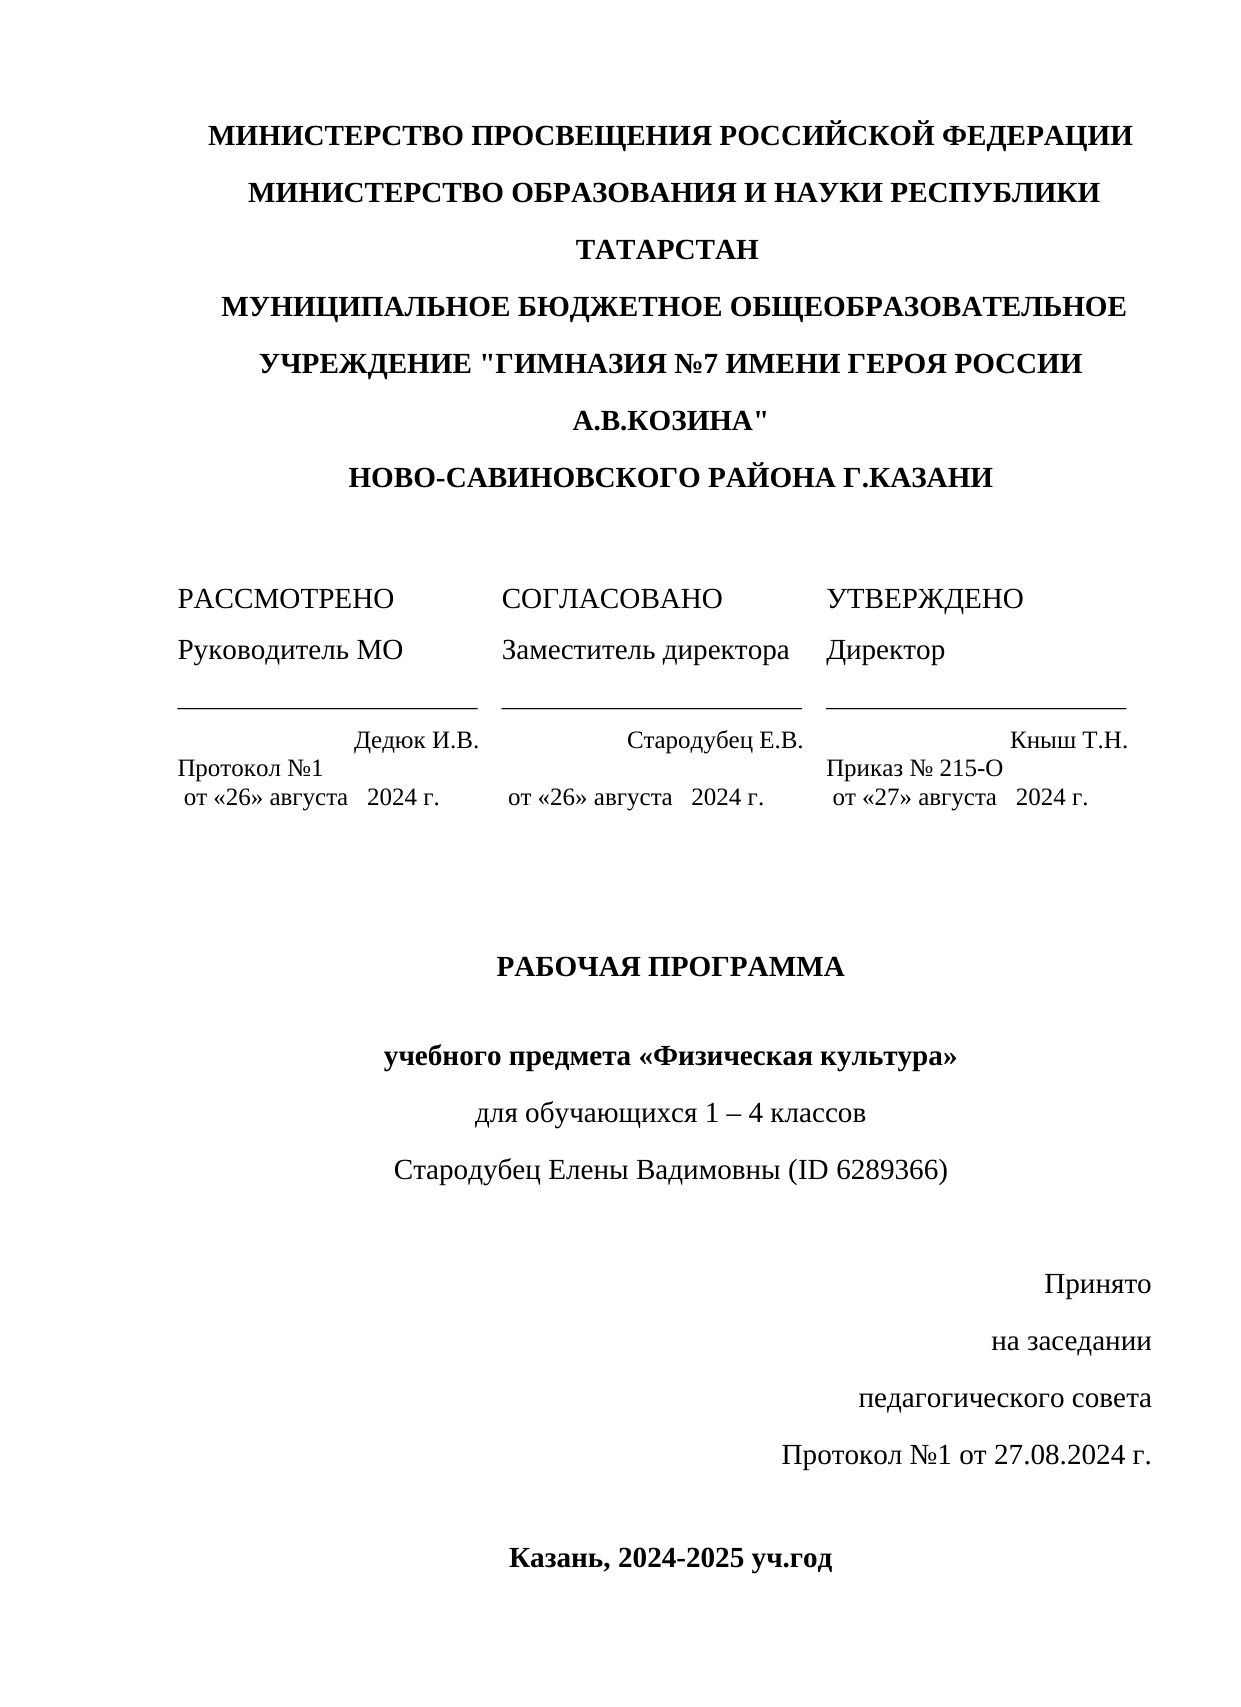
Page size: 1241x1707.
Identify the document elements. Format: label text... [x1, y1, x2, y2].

text РАБОЧАЯ ПРОГРАММА [190, 949, 1152, 982]
text Казань, 2024-2025 уч.год [190, 1540, 1152, 1573]
table_header УТВЕРЖДЕНО Директор ________________________ Кныш Т.Н. Приказ № 215-О от «27» августа 2024 г. [815, 581, 1139, 852]
text учебного предмета «Физическая культура» [190, 1038, 1152, 1071]
text Принято [190, 1266, 1152, 1299]
table_header СОГЛАСОВАНО Заместитель директора ________________________ Стародубец Е.В. от «26» августа 2024 г. [490, 581, 815, 852]
table_header РАССМОТРЕНО Руководитель МО ________________________ Дедюк И.В. Протокол №1 от «26» августа 2024 г. [166, 581, 490, 852]
text для обучающихся 1 – 4 классов [190, 1095, 1152, 1128]
text Стародубец Елены Вадимовны (ID 6289366) [190, 1152, 1152, 1185]
text педагогического совета [190, 1380, 1152, 1413]
text Протокол №1 от 27.08.2024 г. [190, 1437, 1152, 1470]
text НОВО-САВИНОВСКОГО РАЙОНА Г.КАЗАНИ [190, 460, 1152, 493]
text на заседании [190, 1323, 1152, 1356]
text МИНИСТЕРСТВО ПРОСВЕЩЕНИЯ РОССИЙСКОЙ ФЕДЕРАЦИИ МИНИСТЕРСТВО ОБРАЗОВАНИЯ И НАУКИ РЕСПУБЛИКИ ТАТАРСТАН МУНИЦИПАЛЬНОЕ БЮДЖЕТНОЕ ОБЩЕОБРАЗОВАТЕЛЬНОЕ УЧРЕЖДЕНИЕ "ГИМНАЗИЯ №7 ИМЕНИ ГЕРОЯ РОССИИ А.В.КОЗИНА" [190, 118, 1152, 437]
